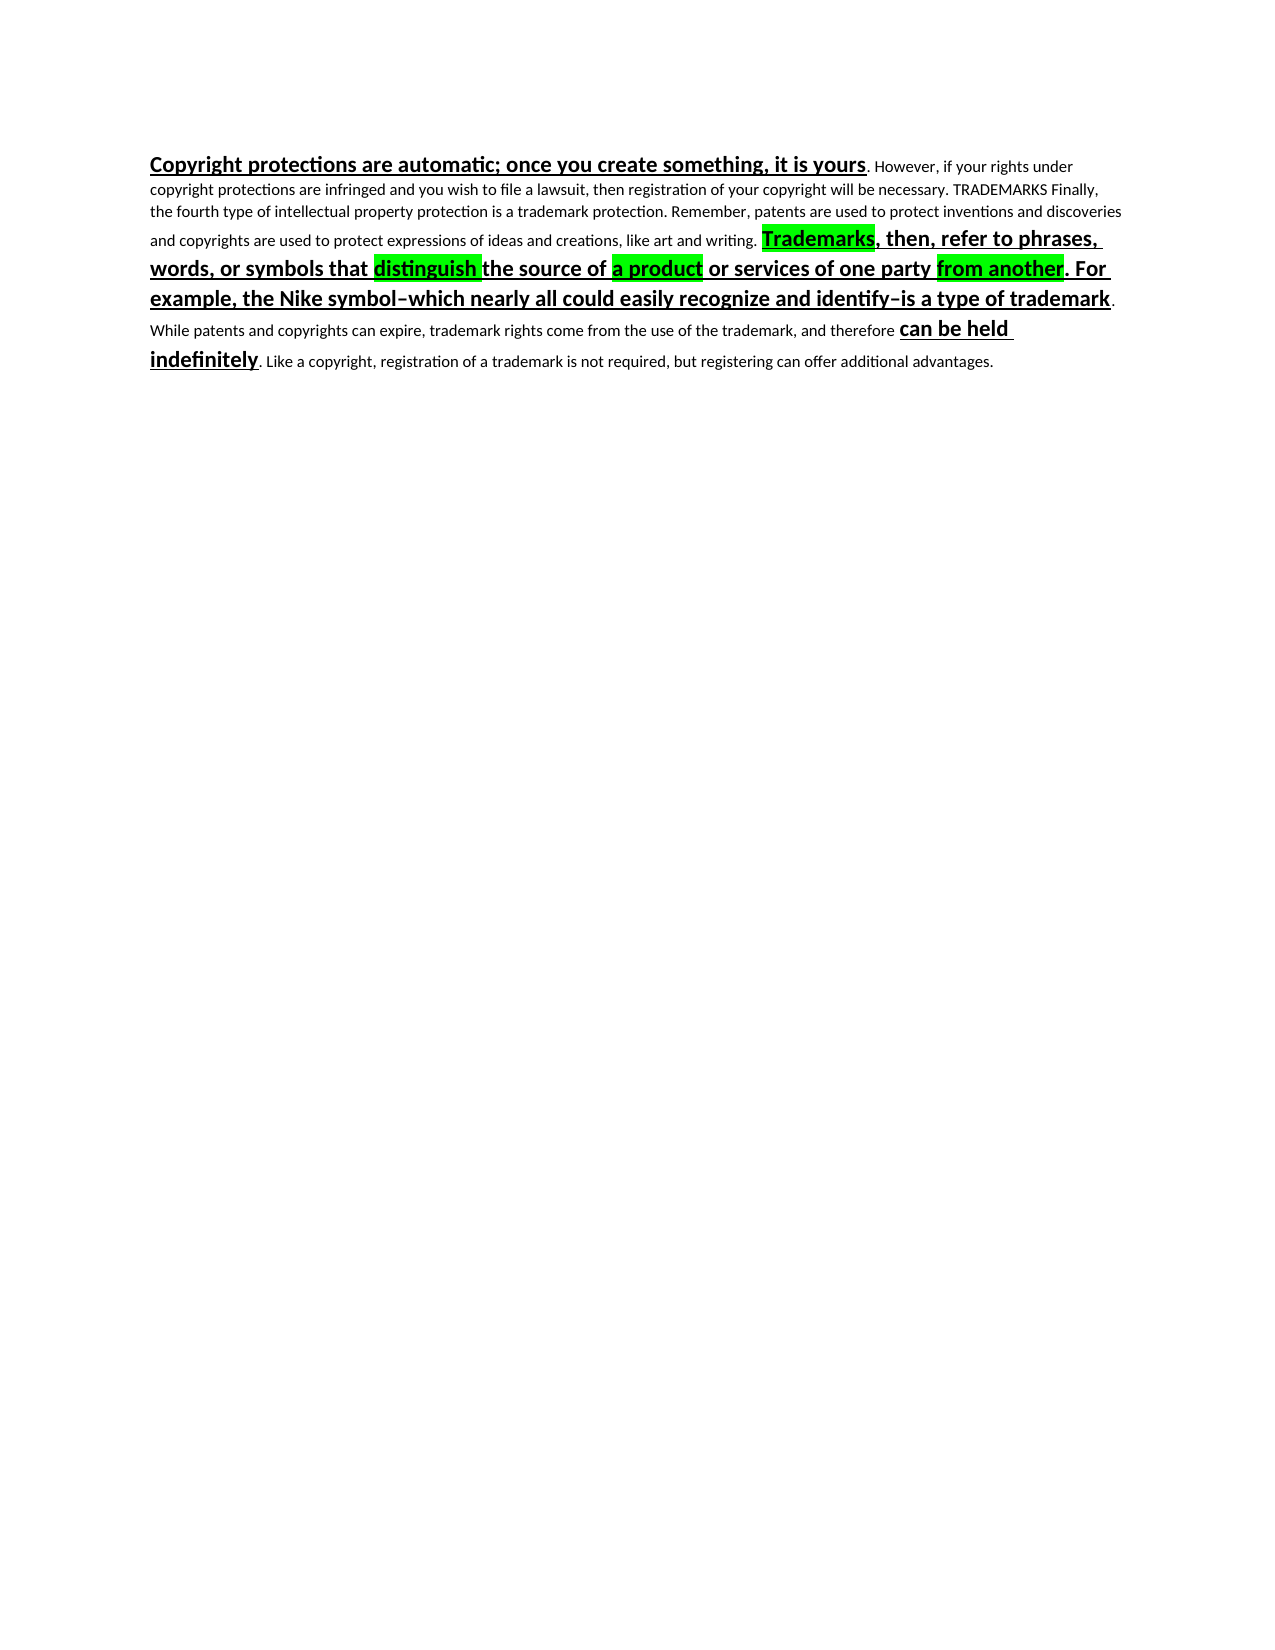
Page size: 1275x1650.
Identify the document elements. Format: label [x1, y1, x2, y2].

text [150, 150, 1125, 373]
